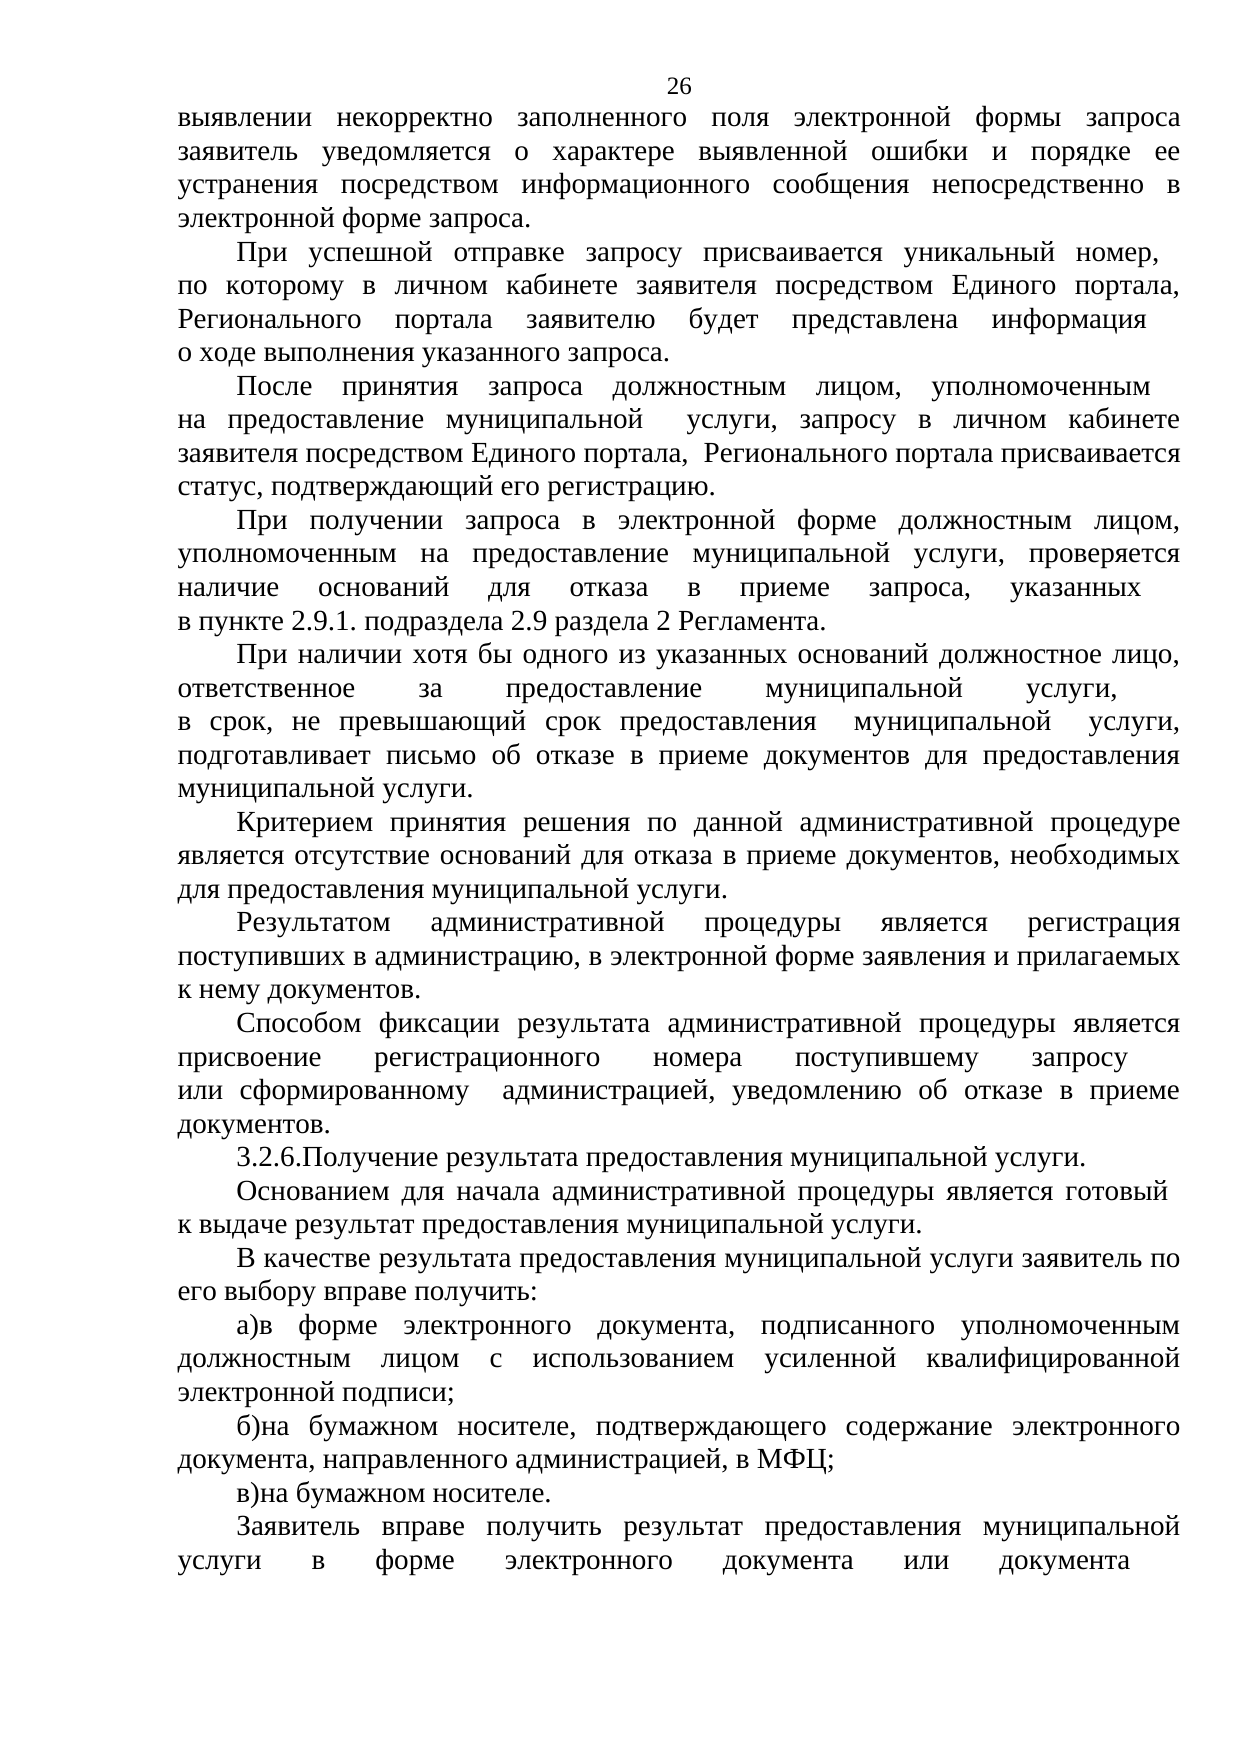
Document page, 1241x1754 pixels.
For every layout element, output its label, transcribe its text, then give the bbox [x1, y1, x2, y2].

text б)на бумажном носителе, подтверждающего содержание электронного документа, направленного администрацией, в МФЦ; [177, 1408, 1181, 1475]
text При наличии хотя бы одного из указанных оснований должностное лицо, ответственное за предоставление муниципальной услуги, в срок, не превышающий срок предоставления муниципальной услуги, подготавливает письмо об отказе в приеме документов для предоставления муниципальной услуги. [177, 636, 1181, 804]
text Способом фиксации результата административной процедуры является присвоение регистрационного номера поступившему запросу или сформированному администрацией, уведомлению об отказе в приеме документов. [177, 1005, 1181, 1139]
text В качестве результата предоставления муниципальной услуги заявитель по его выбору вправе получить: [177, 1240, 1181, 1307]
text а)в форме электронного документа, подписанного уполномоченным должностным лицом с использованием усиленной квалифицированной электронной подписи; [177, 1307, 1181, 1408]
text При успешной отправке запросу присваивается уникальный номер, по которому в личном кабинете заявителя посредством Единого портала, Регионального портала заявителю будет представлена информация о ходе выполнения указанного запроса. [177, 234, 1181, 368]
text Критерием принятия решения по данной административной процедуре является отсутствие оснований для отказа в приеме документов, необходимых для предоставления муниципальной услуги. [177, 804, 1181, 904]
text Результатом административной процедуры является регистрация поступивших в администрацию, в электронной форме заявления и прилагаемых к нему документов. [177, 904, 1181, 1005]
text Основанием для начала административной процедуры является готовый к выдаче результат предоставления муниципальной услуги. [177, 1173, 1181, 1240]
text в)на бумажном носителе. [177, 1475, 1181, 1508]
text После принятия запроса должностным лицом, уполномоченным на предоставление муниципальной услуги, запросу в личном кабинете заявителя посредством Единого портала, Регионального портала присваивается статус, подтверждающий его регистрацию. [177, 368, 1181, 502]
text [177, 1508, 1181, 1575]
text При получении запроса в электронной форме должностным лицом, уполномоченным на предоставление муниципальной услуги, проверяется наличие оснований для отказа в приеме запроса, указанных в пункте 2.9.1. подраздела 2.9 раздела 2 Регламента. [177, 502, 1181, 636]
text 3.2.6.Получение результата предоставления муниципальной услуги. [177, 1139, 1181, 1173]
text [177, 99, 1181, 234]
